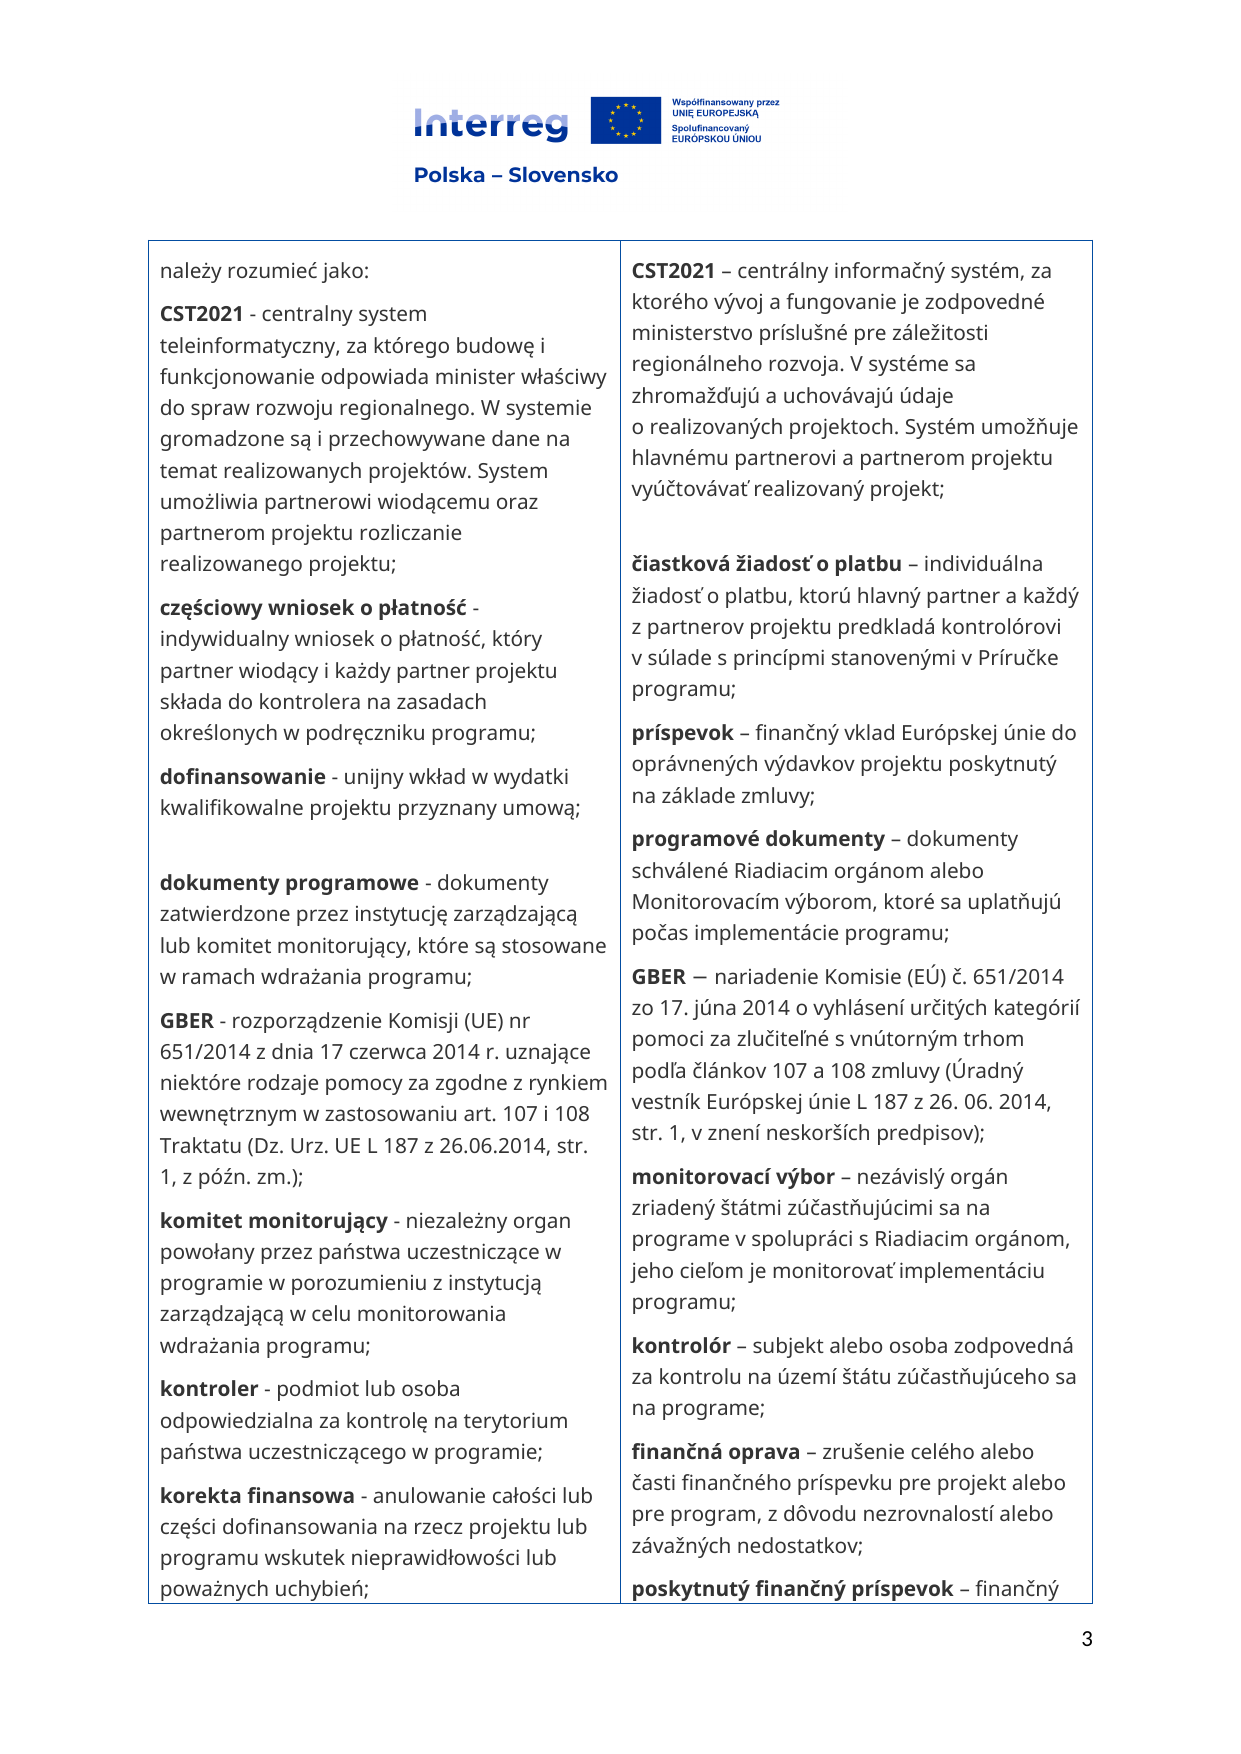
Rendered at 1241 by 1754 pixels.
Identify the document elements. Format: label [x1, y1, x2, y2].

picture [392, 73, 849, 212]
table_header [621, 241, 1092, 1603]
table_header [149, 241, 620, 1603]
